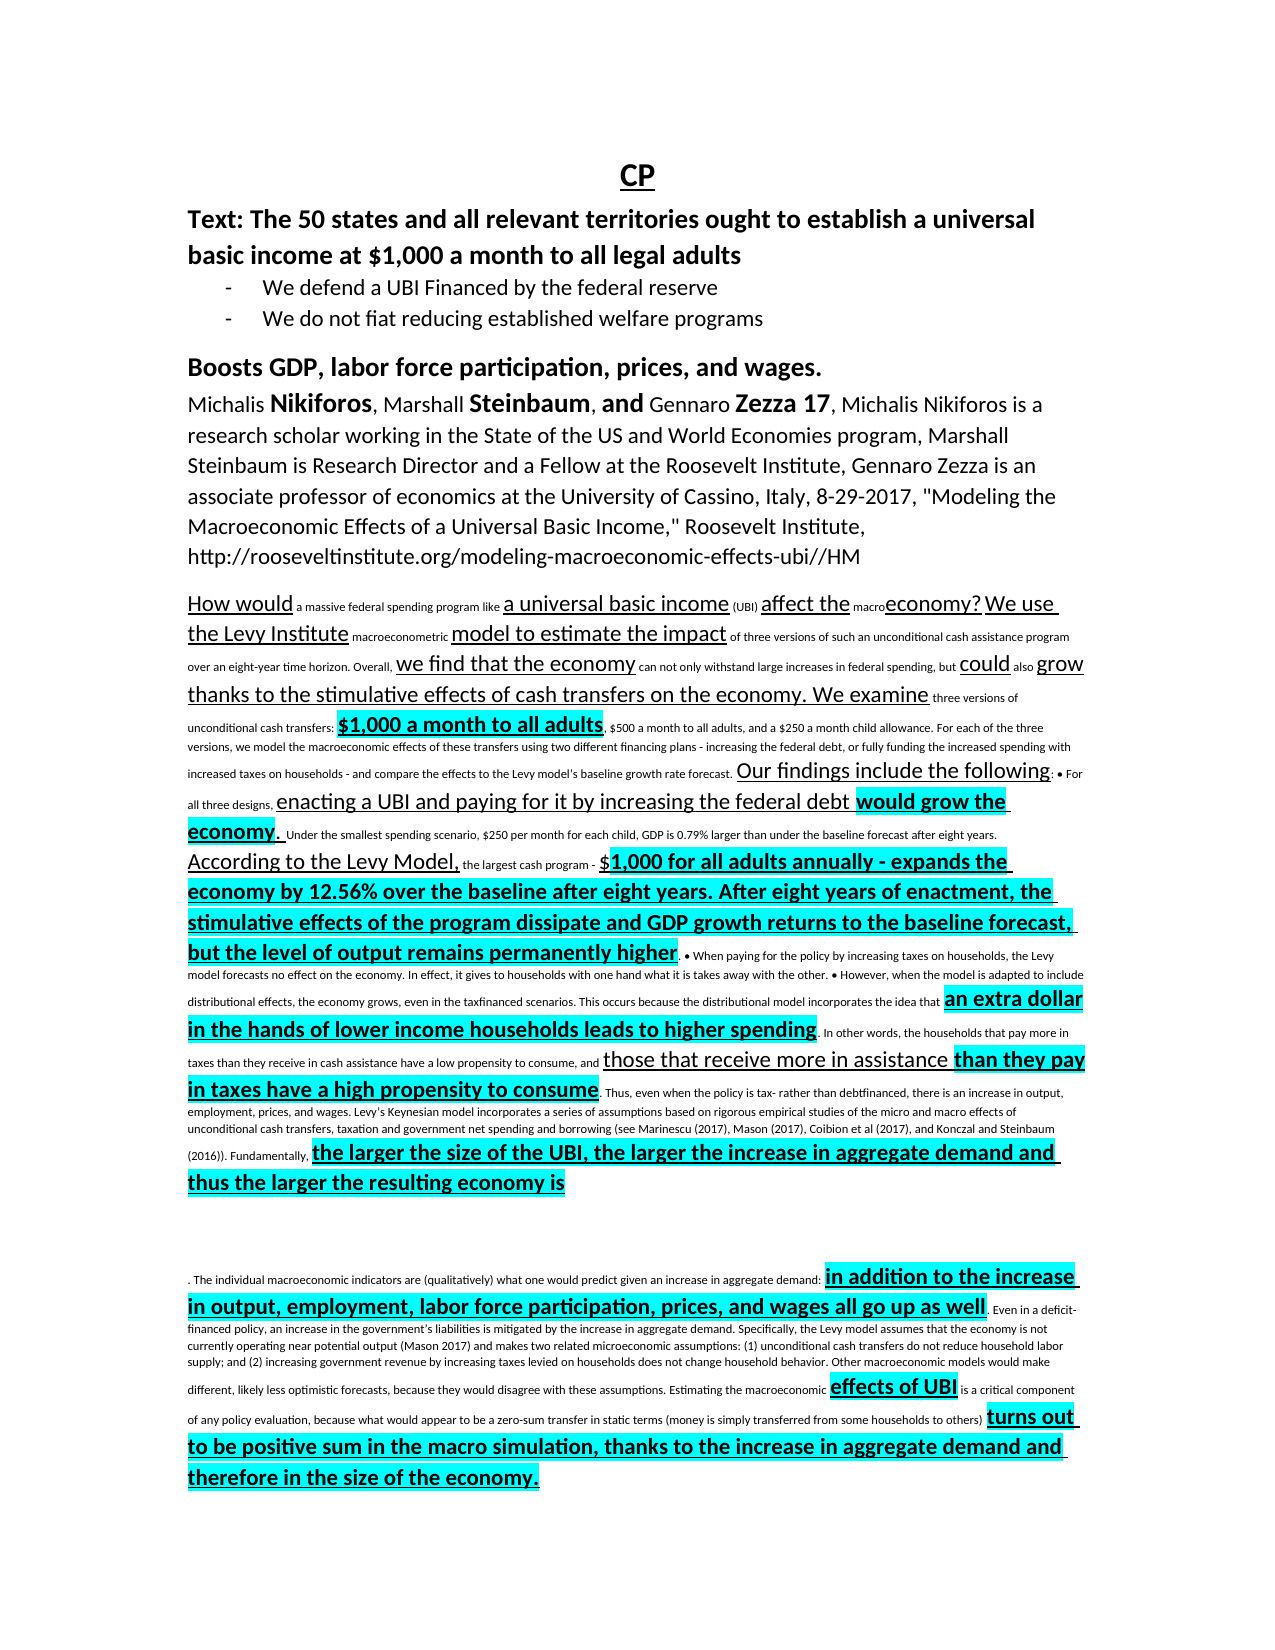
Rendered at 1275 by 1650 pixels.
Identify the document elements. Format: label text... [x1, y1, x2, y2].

subtitle Text: The 50 states and all relevant territories ought to establish a universal basic income at $1,000 a month to all legal adults [187, 202, 1087, 271]
subtitle CP [187, 154, 1087, 195]
list We do not fiat reducing established welfare programs [225, 304, 1087, 332]
text Michalis Nikiforos, Marshall Steinbaum, and Gennaro Zezza 17, Michalis Nikiforos is a research scholar working in the State of the US and World Economies program, Marshall Steinbaum is Research Director and a Fellow at the Roosevelt Institute, Gennaro Zezza is an associate professor of economics at the University of Cassino, Italy, 8-29-2017, "Modeling the Macroeconomic Effects of a Universal Basic Income," Roosevelt Institute, http://rooseveltinstitute.org/modeling-macroeconomic-effects-ubi//HM [187, 386, 1087, 570]
text How would a massive federal spending program like a universal basic income (UBI) affect the macroeconomy? We use the Levy Institute macroeconometric model to estimate the impact of three versions of such an unconditional cash assistance program over an eight-year time horizon. Overall, we find that the economy can not only withstand large increases in federal spending, but could also grow thanks to the stimulative effects of cash transfers on the economy. We examine three versions of unconditional cash transfers: $1,000 a month to all adults, $500 a month to all adults, and a $250 a month child allowance. For each of the three versions, we model the macroeconomic effects of these transfers using two different financing plans - increasing the federal debt, or fully funding the increased spending with increased taxes on households - and compare the effects to the Levy model’s baseline growth rate forecast. Our findings include the following: • For all three designs, enacting a UBI and paying for it by increasing the federal debt would grow the economy. Under the smallest spending scenario, $250 per month for each child, GDP is 0.79% larger than under the baseline forecast after eight years. According to the Levy Model, the largest cash program - $1,000 for all adults annually - expands the economy by 12.56% over the baseline after eight years. After eight years of enactment, the stimulative effects of the program dissipate and GDP growth returns to the baseline forecast, but the level of output remains permanently higher. • When paying for the policy by increasing taxes on households, the Levy model forecasts no effect on the economy. In effect, it gives to households with one hand what it is takes away with the other. • However, when the model is adapted to include distributional effects, the economy grows, even in the taxfinanced scenarios. This occurs because the distributional model incorporates the idea that an extra dollar in the hands of lower income households leads to higher spending. In other words, the households that pay more in taxes than they receive in cash assistance have a low propensity to consume, and those that receive more in assistance than they pay in taxes have a high propensity to consume. Thus, even when the policy is tax- rather than debtfinanced, there is an increase in output, employment, prices, and wages. Levy’s Keynesian model incorporates a series of assumptions based on rigorous empirical studies of the micro and macro effects of unconditional cash transfers, taxation and government net spending and borrowing (see Marinescu (2017), Mason (2017), Coibion et al (2017), and Konczal and Steinbaum (2016)). Fundamentally, the larger the size of the UBI, the larger the increase in aggregate demand and thus the larger the resulting economy is [187, 589, 1087, 1197]
subtitle Boosts GDP, labor force participation, prices, and wages. [187, 351, 1087, 384]
list We defend a UBI Financed by the federal reserve [225, 273, 1087, 302]
text . The individual macroeconomic indicators are (qualitatively) what one would predict given an increase in aggregate demand: in addition to the increase in output, employment, labor force participation, prices, and wages all go up as well. Even in a deficit-financed policy, an increase in the government’s liabilities is mitigated by the increase in aggregate demand. Specifically, the Levy model assumes that the economy is not currently operating near potential output (Mason 2017) and makes two related microeconomic assumptions: (1) unconditional cash transfers do not reduce household labor supply; and (2) increasing government revenue by increasing taxes levied on households does not change household behavior. Other macroeconomic models would make different, likely less optimistic forecasts, because they would disagree with these assumptions. Estimating the macroeconomic effects of UBI is a critical component of any policy evaluation, because what would appear to be a zero-sum transfer in static terms (money is simply transferred from some households to others) turns out to be positive sum in the macro simulation, thanks to the increase in aggregate demand and therefore in the size of the economy. [187, 1262, 1087, 1491]
